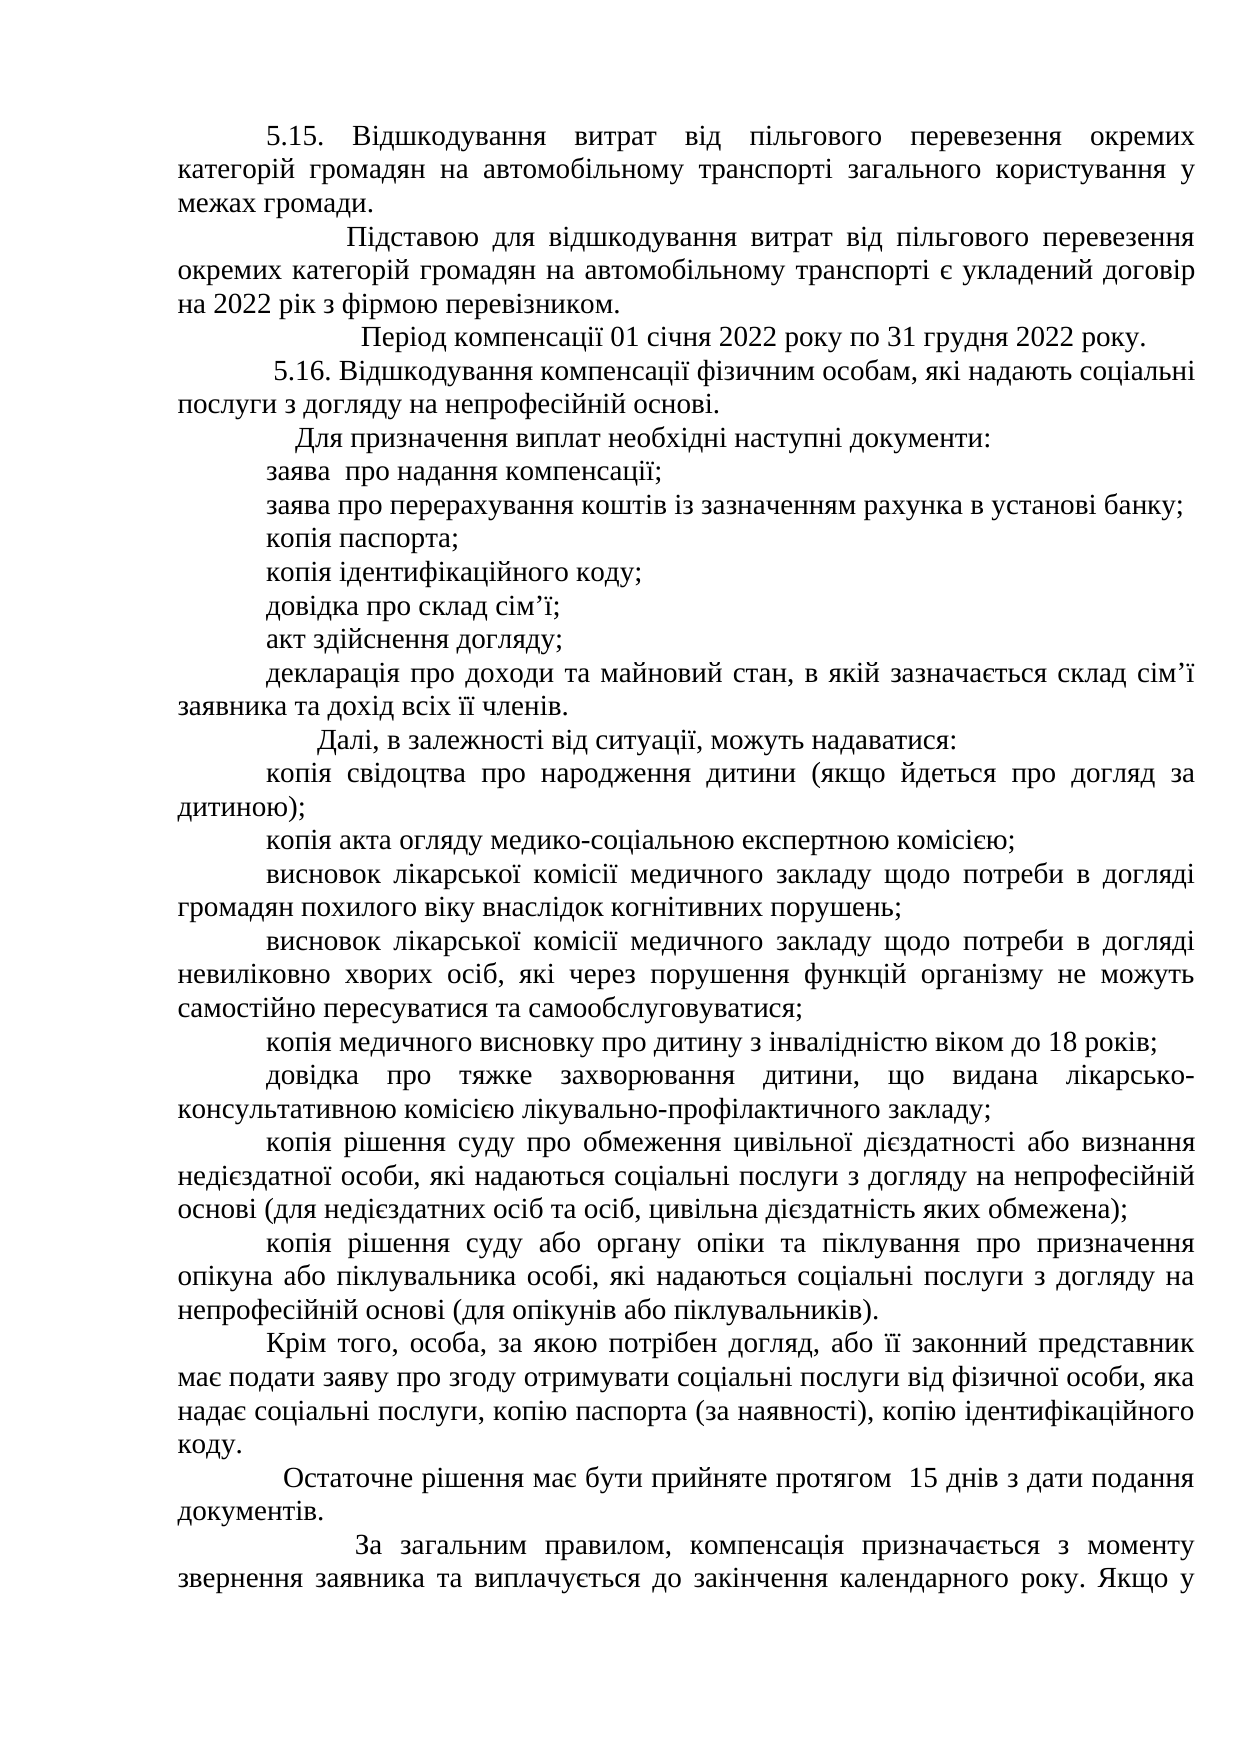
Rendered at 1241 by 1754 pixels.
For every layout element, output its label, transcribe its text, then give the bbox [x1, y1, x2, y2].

text копія акта огляду медико-соціальною експертною комісією; [177, 822, 1196, 856]
text 5.16. Відшкодування компенсації фізичним особам, які надають соціальні послуги з догляду на непрофесійній основі. [177, 353, 1196, 420]
text декларація про доходи та майновий стан, в якій зазначається склад сім’ї заявника та дохід всіх її членів. [177, 655, 1196, 722]
text копія рішення суду або органу опіки та піклування про призначення опікуна або піклувальника особі, які надаються соціальні послуги з догляду на непрофесійній основі (для опікунів або піклувальників). [177, 1225, 1196, 1326]
text довідка про склад сім’ї; [177, 588, 1196, 621]
text 5.15. Відшкодування витрат від пільгового перевезення окремих категорій громадян на автомобільному транспорті загального користування у межах громади. [177, 118, 1196, 219]
text висновок лікарської комісії медичного закладу щодо потреби в догляді громадян похилого віку внаслідок когнітивних порушень; [177, 856, 1196, 923]
text копія свідоцтва про народження дитини (якщо йдеться про догляд за дитиною); [177, 755, 1196, 822]
text акт здійснення догляду; [177, 621, 1196, 655]
text Крім того, особа, за якою потрібен догляд, або її законний представник має подати заяву про згоду отримувати соціальні послуги від фізичної особи, яка надає соціальні послуги, копію паспорта (за наявності), копію ідентифікаційного коду. [177, 1326, 1196, 1460]
text копія паспорта; [177, 521, 1196, 554]
text висновок лікарської комісії медичного закладу щодо потреби в догляді невиліковно хворих осіб, які через порушення функцій організму не можуть самостійно пересуватися та самообслуговуватися; [177, 923, 1196, 1024]
text довідка про тяжке захворювання дитини, що видана лікарсько-консультативною комісією лікувально-профілактичного закладу; [177, 1057, 1196, 1124]
text Для призначення виплат необхідні наступні документи: [177, 420, 1196, 453]
text Далі, в залежності від ситуації, можуть надаватися: [177, 722, 1196, 755]
text копія ідентифікаційного коду; [177, 554, 1196, 588]
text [177, 1527, 1196, 1594]
text копія медичного висновку про дитину з інвалідністю віком до 18 років; [177, 1024, 1196, 1057]
text заява про перерахування коштів із зазначенням рахунка в установі банку; [177, 487, 1196, 521]
text Підставою для відшкодування витрат від пільгового перевезення окремих категорій громадян на автомобільному транспорті є укладений договір на 2022 рік з фірмою перевізником. [177, 219, 1196, 319]
text Період компенсації 01 січня 2022 року по 31 грудня 2022 року. [177, 319, 1196, 353]
text Остаточне рішення має бути прийняте протягом 15 днів з дати подання документів. [177, 1460, 1196, 1527]
text копія рішення суду про обмеження цивільної дієздатності або визнання недієздатної особи, які надаються соціальні послуги з догляду на непрофесійній основі (для недієздатних осіб та осіб, цивільна дієздатність яких обмежена); [177, 1124, 1196, 1225]
text заява про надання компенсації; [177, 453, 1196, 487]
